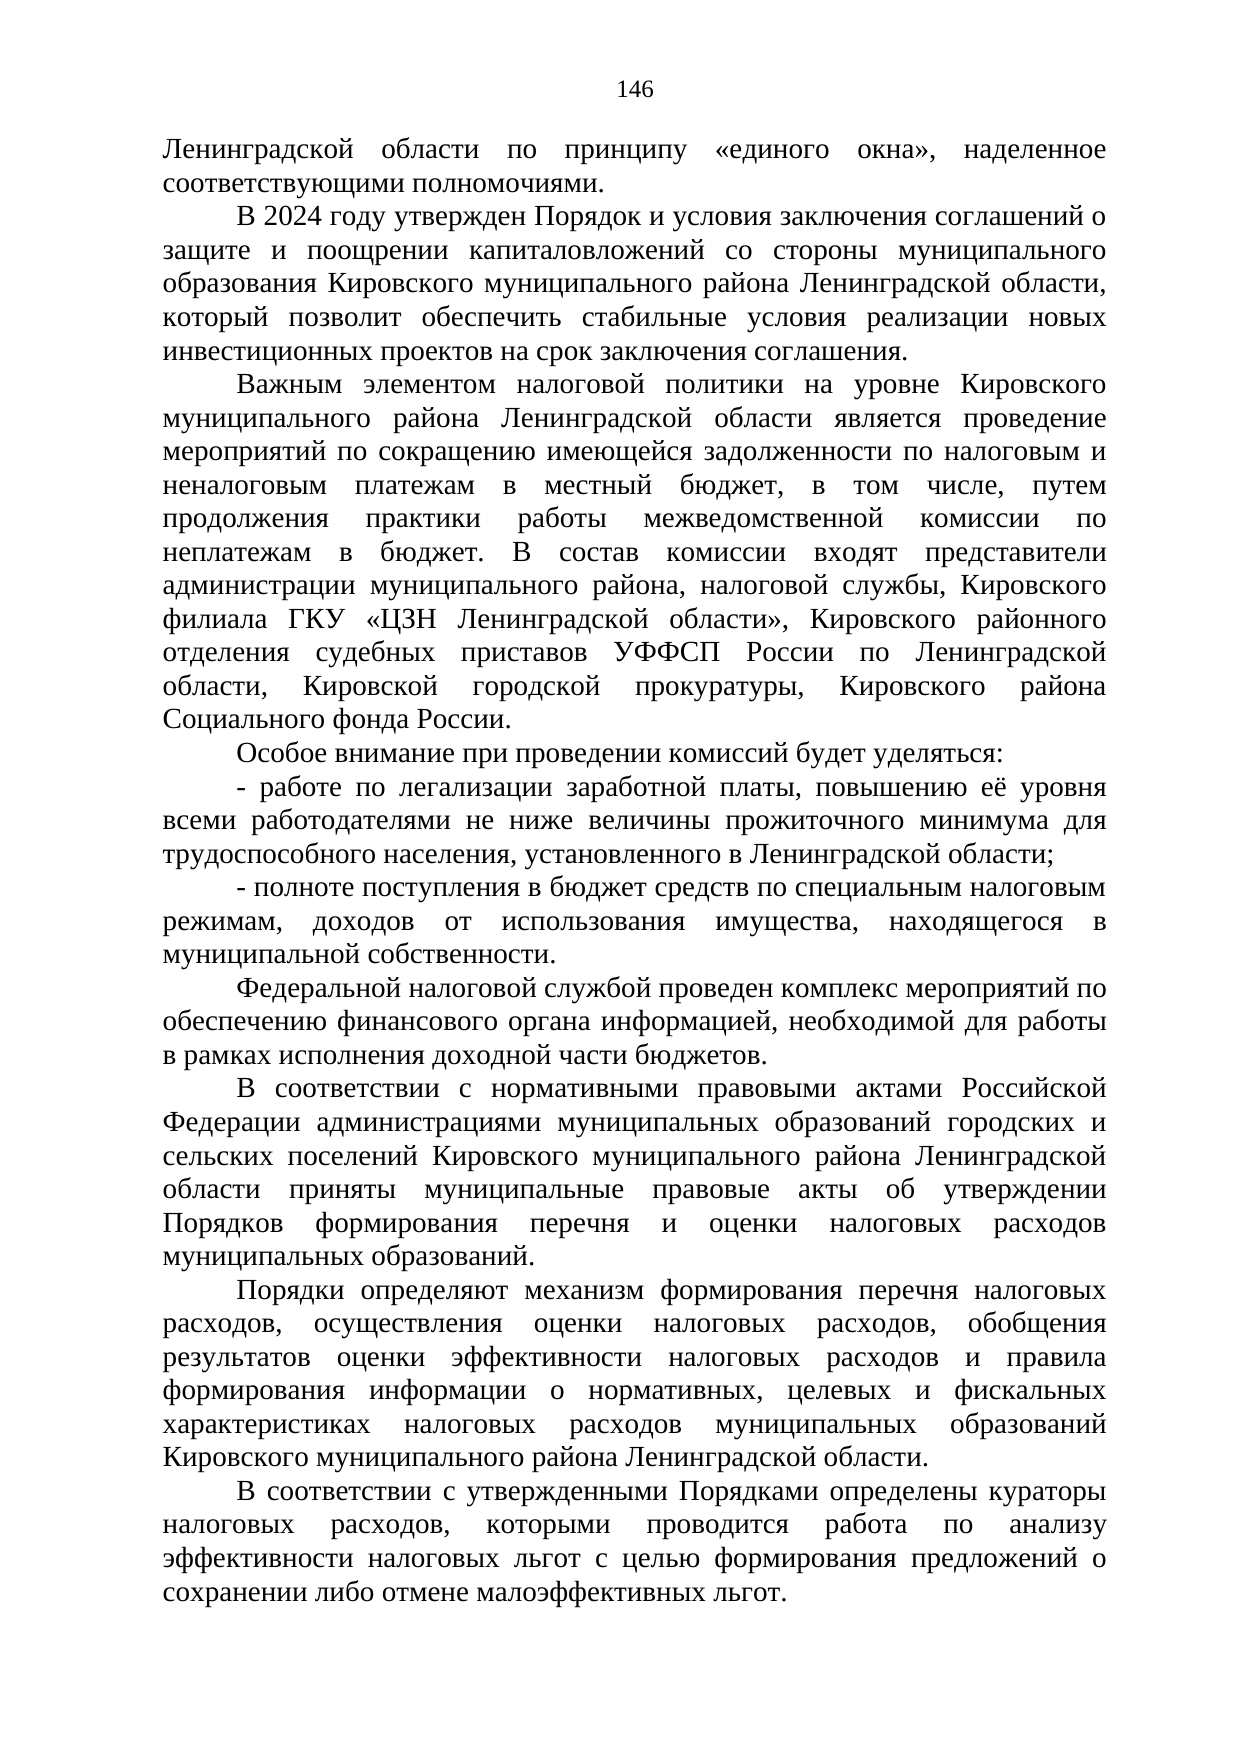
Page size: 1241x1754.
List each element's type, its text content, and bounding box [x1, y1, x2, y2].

text В соответствии с нормативными правовыми актами Российской Федерации администрациями муниципальных образований городских и сельских поселений Кировского муниципального района Ленинградской области приняты муниципальные правовые акты об утверждении Порядков формирования перечня и оценки налоговых расходов муниципальных образований. [162, 1071, 1107, 1272]
title - работе по легализации заработной платы, повышению её уровня всеми работодателями не ниже величины прожиточного минимума для трудоспособного населения, установленного в Ленинградской области; [162, 769, 1107, 869]
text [162, 131, 1107, 198]
text В 2024 году утвержден Порядок и условия заключения соглашений о защите и поощрении капиталовложений со стороны муниципального образования Кировского муниципального района Ленинградской области, который позволит обеспечить стабильные условия реализации новых инвестиционных проектов на срок заключения соглашения. [162, 198, 1107, 366]
title - полноте поступления в бюджет средств по специальным налоговым режимам, доходов от использования имущества, находящегося в муниципальной собственности. [162, 869, 1107, 970]
text Важным элементом налоговой политики на уровне Кировского муниципального района Ленинградской области является проведение мероприятий по сокращению имеющейся задолженности по налоговым и неналоговым платежам в местный бюджет, в том числе, путем продолжения практики работы межведомственной комиссии по неплатежам в бюджет. В состав комиссии входят представители администрации муниципального района, налоговой службы, Кировского филиала ГКУ «ЦЗН Ленинградской области», Кировского районного отделения судебных приставов УФФСП России по Ленинградской области, Кировской городской прокуратуры, Кировского района Социального фонда России. [162, 366, 1107, 735]
text Особое внимание при проведении комиссий будет уделяться: [162, 735, 1107, 769]
text В соответствии с утвержденными Порядками определены кураторы налоговых расходов, которыми проводится работа по анализу эффективности налоговых льгот с целью формирования предложений о сохранении либо отмене малоэффективных льгот. [162, 1473, 1107, 1607]
text Порядки определяют механизм формирования перечня налоговых расходов, осуществления оценки налоговых расходов, обобщения результатов оценки эффективности налоговых расходов и правила формирования информации о нормативных, целевых и фискальных характеристиках налоговых расходов муниципальных образований Кировского муниципального района Ленинградской области. [162, 1272, 1107, 1473]
text Федеральной налоговой службой проведен комплекс мероприятий по обеспечению финансового органа информацией, необходимой для работы в рамках исполнения доходной части бюджетов. [162, 970, 1107, 1071]
